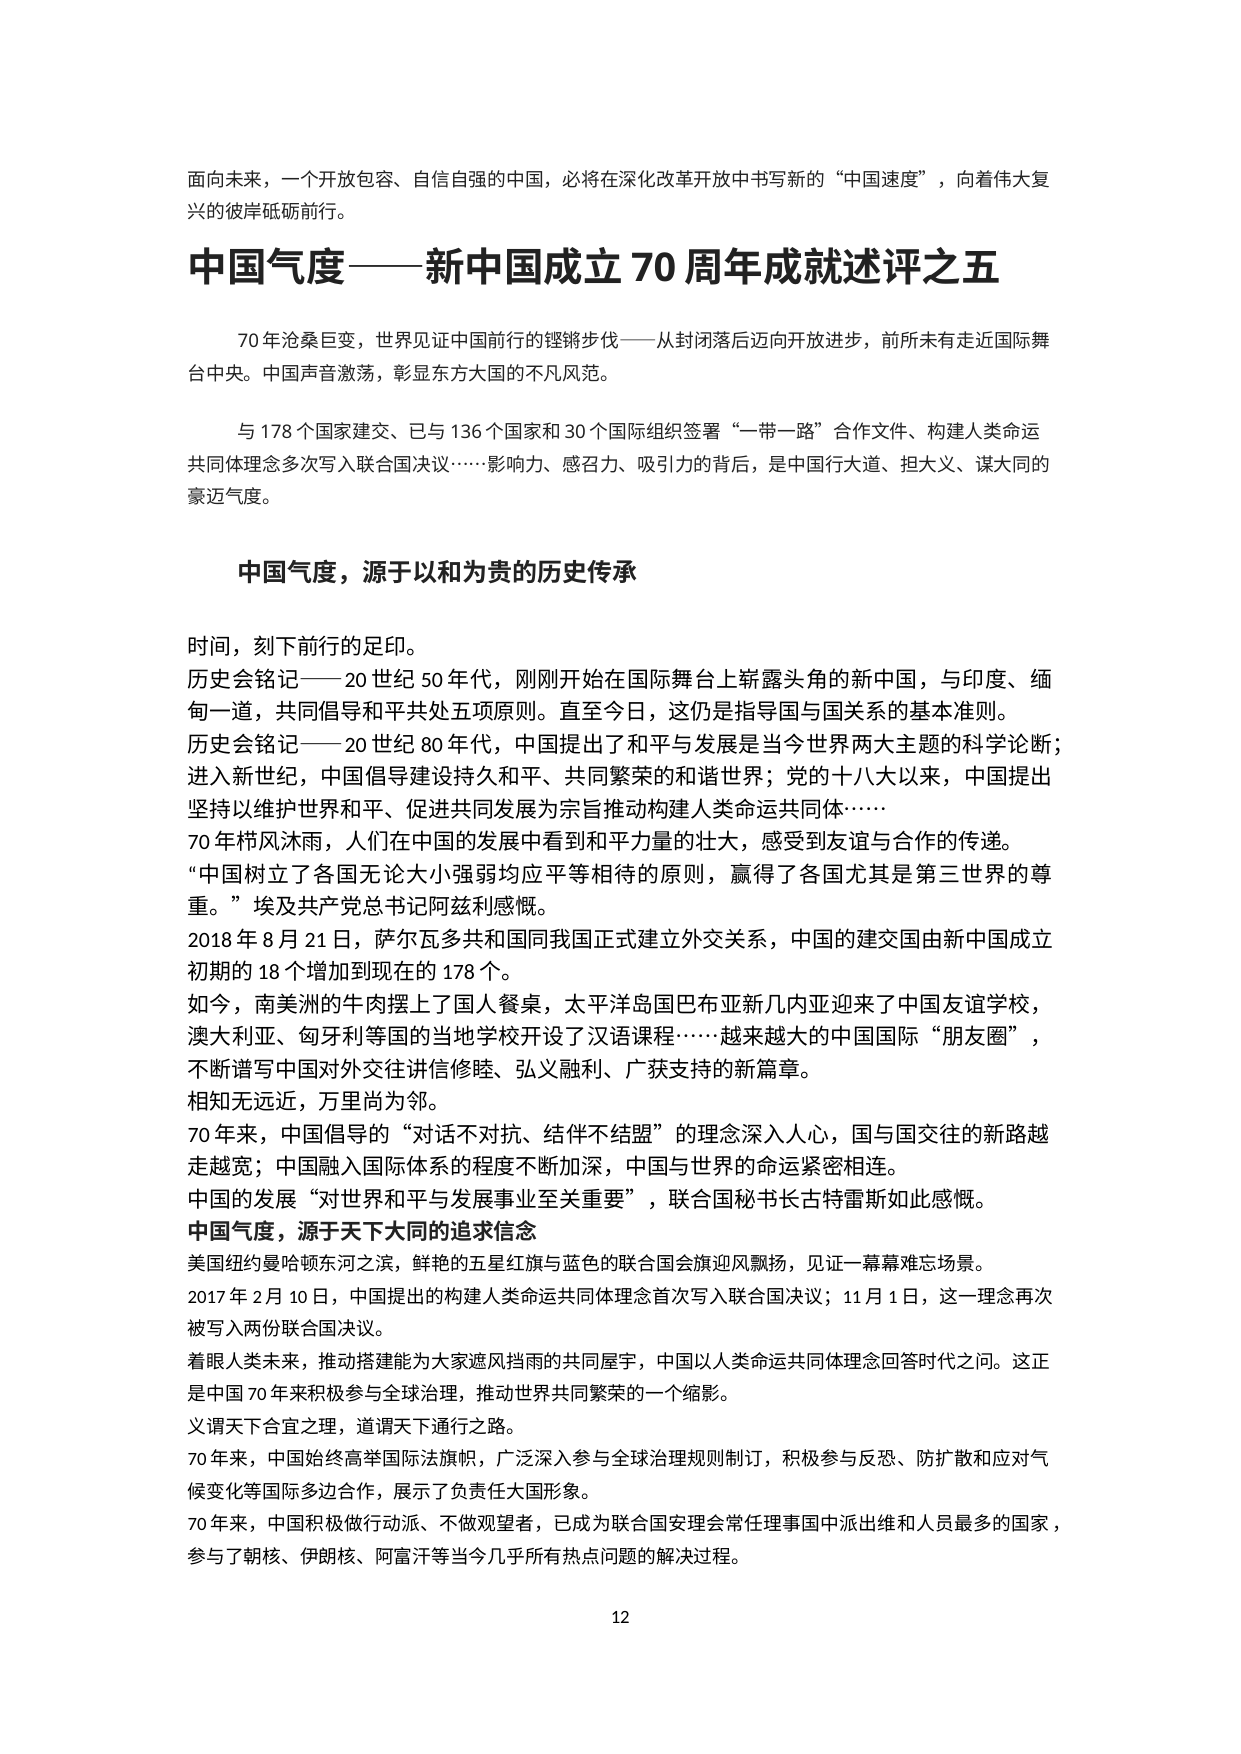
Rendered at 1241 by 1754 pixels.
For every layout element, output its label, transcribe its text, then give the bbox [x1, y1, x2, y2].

text 如今，南美洲的牛肉摆上了国人餐桌，太平洋岛国巴布亚新几内亚迎来了中国友谊学校，澳大利亚、匈牙利等国的当地学校开设了汉语课程……越来越大的中国国际“朋友圈”，不断谱写中国对外交往讲信修睦、弘义融利、广获支持的新篇章。 [187, 986, 1053, 1084]
text 面向未来，一个开放包容、自信自强的中国，必将在深化改革开放中书写新的“中国速度”，向着伟大复兴的彼岸砥砺前行。 [187, 162, 1053, 227]
text 历史会铭记——20世纪80年代，中国提出了和平与发展是当今世界两大主题的科学论断；进入新世纪，中国倡导建设持久和平、共同繁荣的和谐世界；党的十八大以来，中国提出坚持以维护世界和平、促进共同发展为宗旨推动构建人类命运共同体…… [187, 726, 1053, 824]
text 与178个国家建交、已与136个国家和30个国际组织签署“一带一路”合作文件、构建人类命运共同体理念多次写入联合国决议……影响力、感召力、吸引力的背后，是中国行大道、担大义、谋大同的豪迈气度。 [187, 414, 1053, 512]
text 70年来，中国倡导的“对话不对抗、结伴不结盟”的理念深入人心，国与国交往的新路越走越宽；中国融入国际体系的程度不断加深，中国与世界的命运紧密相连。 [187, 1116, 1053, 1181]
text 时间，刻下前行的足印。 [187, 629, 1053, 661]
text 70年来，中国始终高举国际法旗帜，广泛深入参与全球治理规则制订，积极参与反恐、防扩散和应对气候变化等国际多边合作，展示了负责任大国形象。 [187, 1441, 1053, 1506]
text 相知无远近，万里尚为邻。 [187, 1084, 1053, 1116]
text 中国的发展“对世界和平与发展事业至关重要”，联合国秘书长古特雷斯如此感慨。 [187, 1181, 1053, 1214]
subtitle 中国气度——新中国成立70周年成就述评之五 [187, 232, 1053, 297]
text 2018年8月21日，萨尔瓦多共和国同我国正式建立外交关系，中国的建交国由新中国成立初期的18个增加到现在的178个。 [187, 921, 1053, 986]
text “中国树立了各国无论大小强弱均应平等相待的原则，赢得了各国尤其是第三世界的尊重。”埃及共产党总书记阿兹利感慨。 [187, 856, 1053, 921]
text 70年来，中国积极做行动派、不做观望者，已成为联合国安理会常任理事国中派出维和人员最多的国家，参与了朝核、伊朗核、阿富汗等当今几乎所有热点问题的解决过程。 [187, 1506, 1053, 1571]
text 2017年2月10日，中国提出的构建人类命运共同体理念首次写入联合国决议；11月1日，这一理念再次被写入两份联合国决议。 [187, 1279, 1053, 1344]
text 历史会铭记——20世纪50年代，刚刚开始在国际舞台上崭露头角的新中国，与印度、缅甸一道，共同倡导和平共处五项原则。直至今日，这仍是指导国与国关系的基本准则。 [187, 661, 1053, 726]
text 70年沧桑巨变，世界见证中国前行的铿锵步伐——从封闭落后迈向开放进步，前所未有走近国际舞台中央。中国声音激荡，彰显东方大国的不凡风范。 [187, 323, 1053, 388]
text 中国气度，源于以和为贵的历史传承 [187, 538, 1053, 603]
text 70年栉风沐雨，人们在中国的发展中看到和平力量的壮大，感受到友谊与合作的传递。 [187, 824, 1053, 856]
text 着眼人类未来，推动搭建能为大家遮风挡雨的共同屋宇，中国以人类命运共同体理念回答时代之问。这正是中国70年来积极参与全球治理，推动世界共同繁荣的一个缩影。 [187, 1344, 1053, 1409]
text 义谓天下合宜之理，道谓天下通行之路。 [187, 1409, 1053, 1441]
text 美国纽约曼哈顿东河之滨，鲜艳的五星红旗与蓝色的联合国会旗迎风飘扬，见证一幕幕难忘场景。 [187, 1246, 1053, 1279]
text 中国气度，源于天下大同的追求信念 [187, 1214, 1053, 1246]
